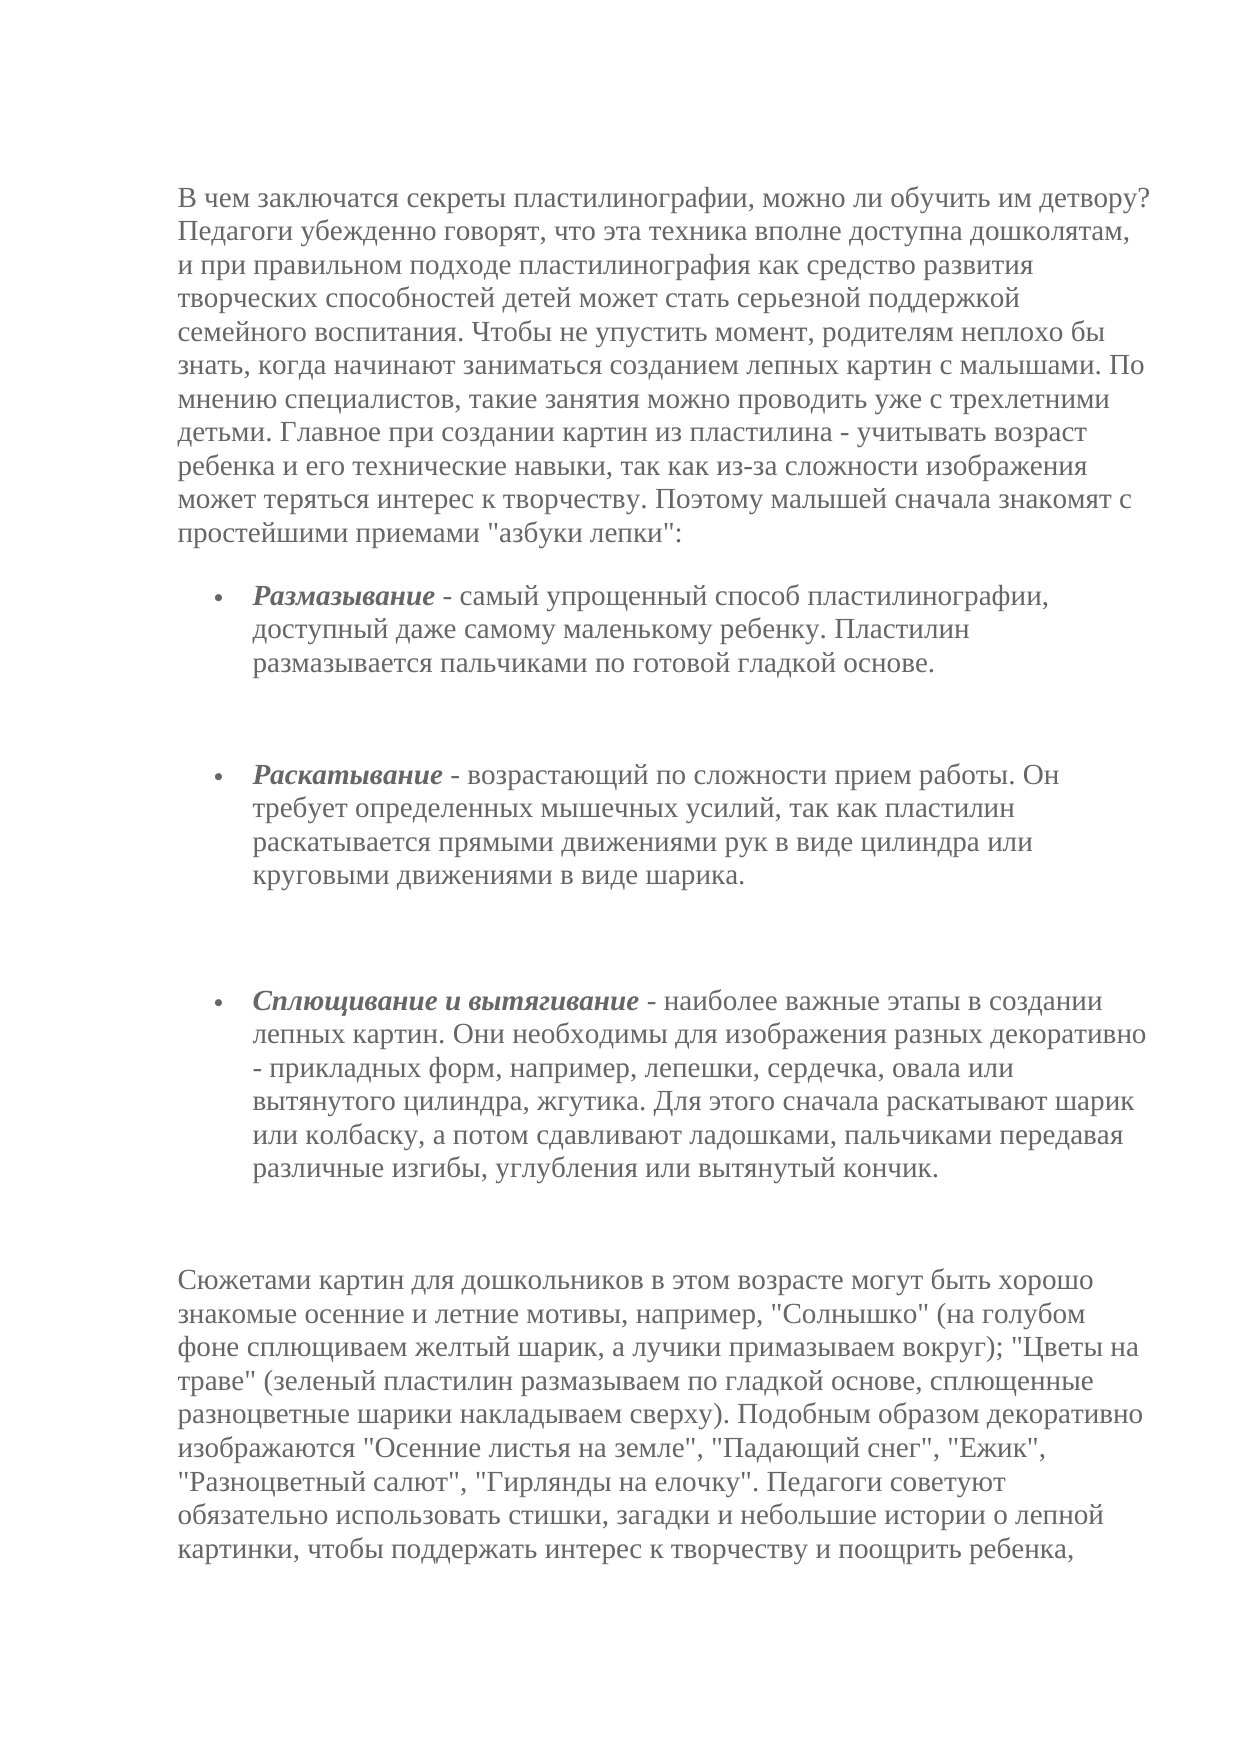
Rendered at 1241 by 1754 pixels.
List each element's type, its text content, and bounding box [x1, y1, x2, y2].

list Раскатывание - возрастающий по сложности прием работы. Он требует определенных мышечных усилий, так как пластилин раскатывается прямыми движениями рук в виде цилиндра или круговыми движениями в виде шарика. [215, 757, 1152, 891]
text Сюжетами картин для дошкольников в этом возрасте могут быть хорошо знакомые осенние и летние мотивы, например, "Солнышко" (на голубом фоне сплющиваем желтый шарик, а лучики примазываем вокруг); "Цветы на траве" (зеленый пластилин размазываем по гладкой основе, сплющенные разноцветные шарики накладываем сверху). Подобным образом декоративно изображаются "Осенние листья на земле", "Падающий снег", "Ежик", "Разноцветный салют", "Гирлянды на елочку". Педагоги советуют обязательно использовать стишки, загадки и небольшие истории о лепной картинки, чтобы поддержать интерес к творчеству и поощрить ребенка, [177, 1262, 1152, 1564]
list Сплющивание и вытягивание - наиболее важные этапы в создании лепных картин. Они необходимы для изображения разных декоративно - прикладных форм, например, лепешки, сердечка, овала или вытянутого цилиндра, жгутика. Для этого сначала раскатывают шарик или колбаску, а потом сдавливают ладошками, пальчиками передавая различные изгибы, углубления или вытянутый кончик. [215, 983, 1152, 1184]
list Размазывание - самый упрощенный способ пластилинографии, доступный даже самому маленькому ребенку. Пластилин размазывается пальчиками по готовой гладкой основе. [215, 578, 1152, 678]
text В чем заключатся секреты пластилинографии, можно ли обучить им детвору? Педагоги убежденно говорят, что эта техника вполне доступна дошколятам, и при правильном подходе пластилинография как средство развития творческих способностей детей может стать серьезной поддержкой семейного воспитания. Чтобы не упустить момент, родителям неплохо бы знать, когда начинают заниматься созданием лепных картин с малышами. По мнению специалистов, такие занятия можно проводить уже с трехлетними детьми. Главное при создании картин из пластилина - учитывать возраст ребенка и его технические навыки, так как из-за сложности изображения может теряться интерес к творчеству. Поэтому малышей сначала знакомят с простейшими приемами "азбуки лепки": [177, 180, 1152, 549]
